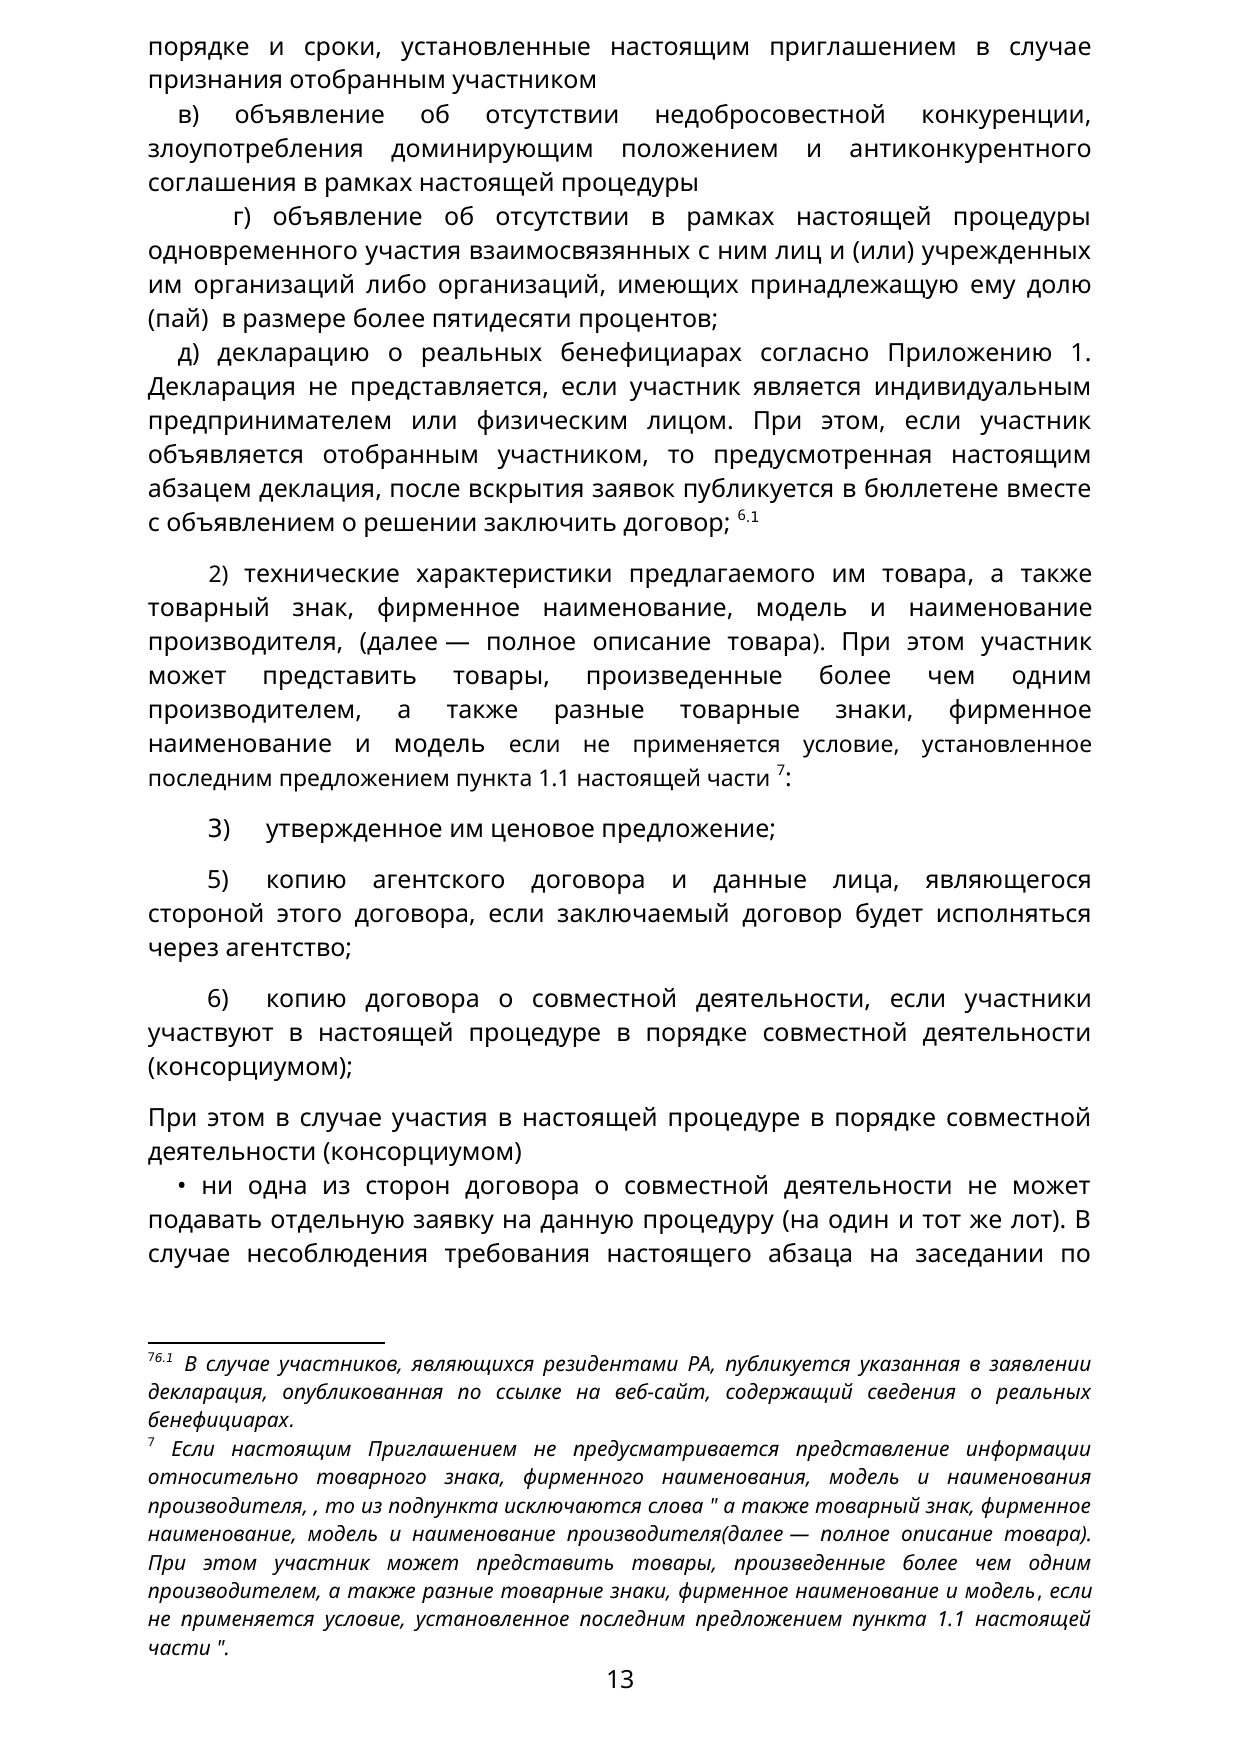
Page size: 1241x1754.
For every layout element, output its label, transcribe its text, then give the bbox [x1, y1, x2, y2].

text 6) копию договора о совместной деятельности, если участники участвуют в настоящей процедуре в порядке совместной деятельности (консорциумом); [148, 980, 1092, 1083]
text 2) технические характеристики предлагаемого им товара, а также товарный знак, фирменное наименование, модель и наименование производителя, (далее — полное описание товара). При этом участник может представить товары, произведенные более чем одним производителем, а также разные товарные знаки, фирменное наименование и модель если не применяется условие, установленное последним предложением пункта 1.1 настоящей части 7: [148, 556, 1092, 794]
text д) декларацию о реальных бенефициарах согласно Приложению 1. Декларация не представляется, если участник является индивидуальным предпринимателем или физическим лицом. При этом, если участник объявляется отобранным участником, то предусмотренная настоящим абзацем деклация, после вскрытия заявок публикуется в бюллетене вместе с объявлением о решении заключить договор; 6.1 [148, 335, 1092, 539]
text г) объявление об отсутствии в рамках настоящей процедуры одновременного участия взаимосвязянных с ним лиц и (или) учрежденных им организаций либо организаций, имеющих принадлежащую ему долю (пай) в размере более пятидесяти процентов; [148, 198, 1092, 335]
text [148, 28, 1092, 96]
text в) объявление об отсутствии недобросовестной конкуренции, злоупотребления доминирующим положением и антиконкурентного соглашения в рамках настоящей процедуры [148, 96, 1092, 198]
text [148, 1167, 1092, 1269]
text При этом в случае участия в настоящей процедуре в порядке совместной деятельности (консорциумом) [148, 1099, 1092, 1167]
text 3) утвержденное им ценовое предложение; [148, 811, 1092, 845]
text 5) копию агентского договора и данные лица, являющегося стороной этого договора, если заключаемый договор будет исполняться через агентство; [148, 862, 1092, 964]
